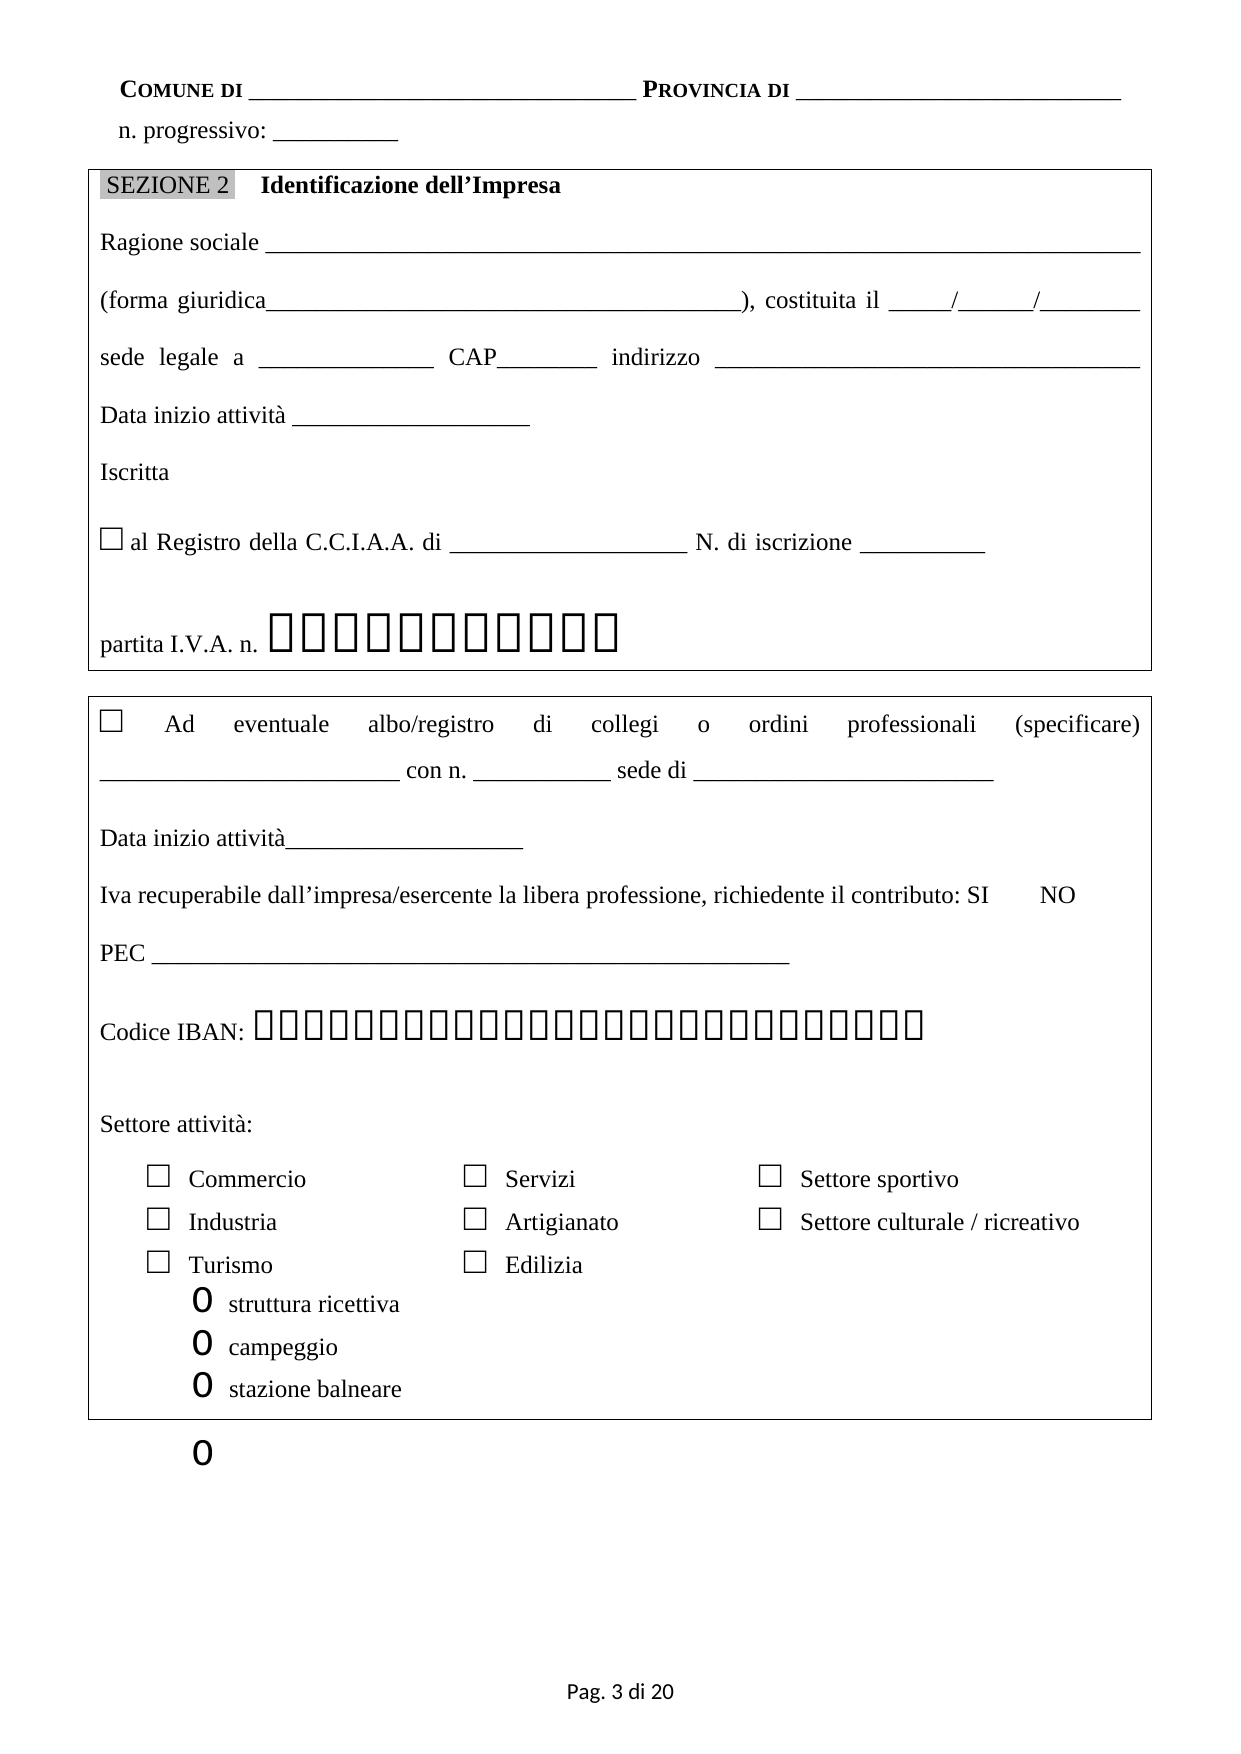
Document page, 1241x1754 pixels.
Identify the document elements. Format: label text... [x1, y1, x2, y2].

table_header □ Ad eventuale albo/registro di collegi o ordini professionali (specificare) ________________________ con n. ___________ sede di ________________________ Data inizio attività___________________ Iva recuperabile dall’impresa/esercente la libera professione, richiedente il contributo: SI  NO  PEC ___________________________________________________ Codice IBAN:  Settore attività: [89, 697, 1151, 1419]
table_header SEZIONE 2 Identificazione dell’Impresa Ragione sociale ______________________________________________________________________ (forma giuridica______________________________________), costituita il _____/______/________ sede legale a ______________ CAP________ indirizzo __________________________________ Data inizio attività ___________________ Iscritta □ al Registro della C.C.I.A.A. di ___________________ N. di iscrizione __________ partita I.V.A. n.  [89, 170, 1151, 670]
